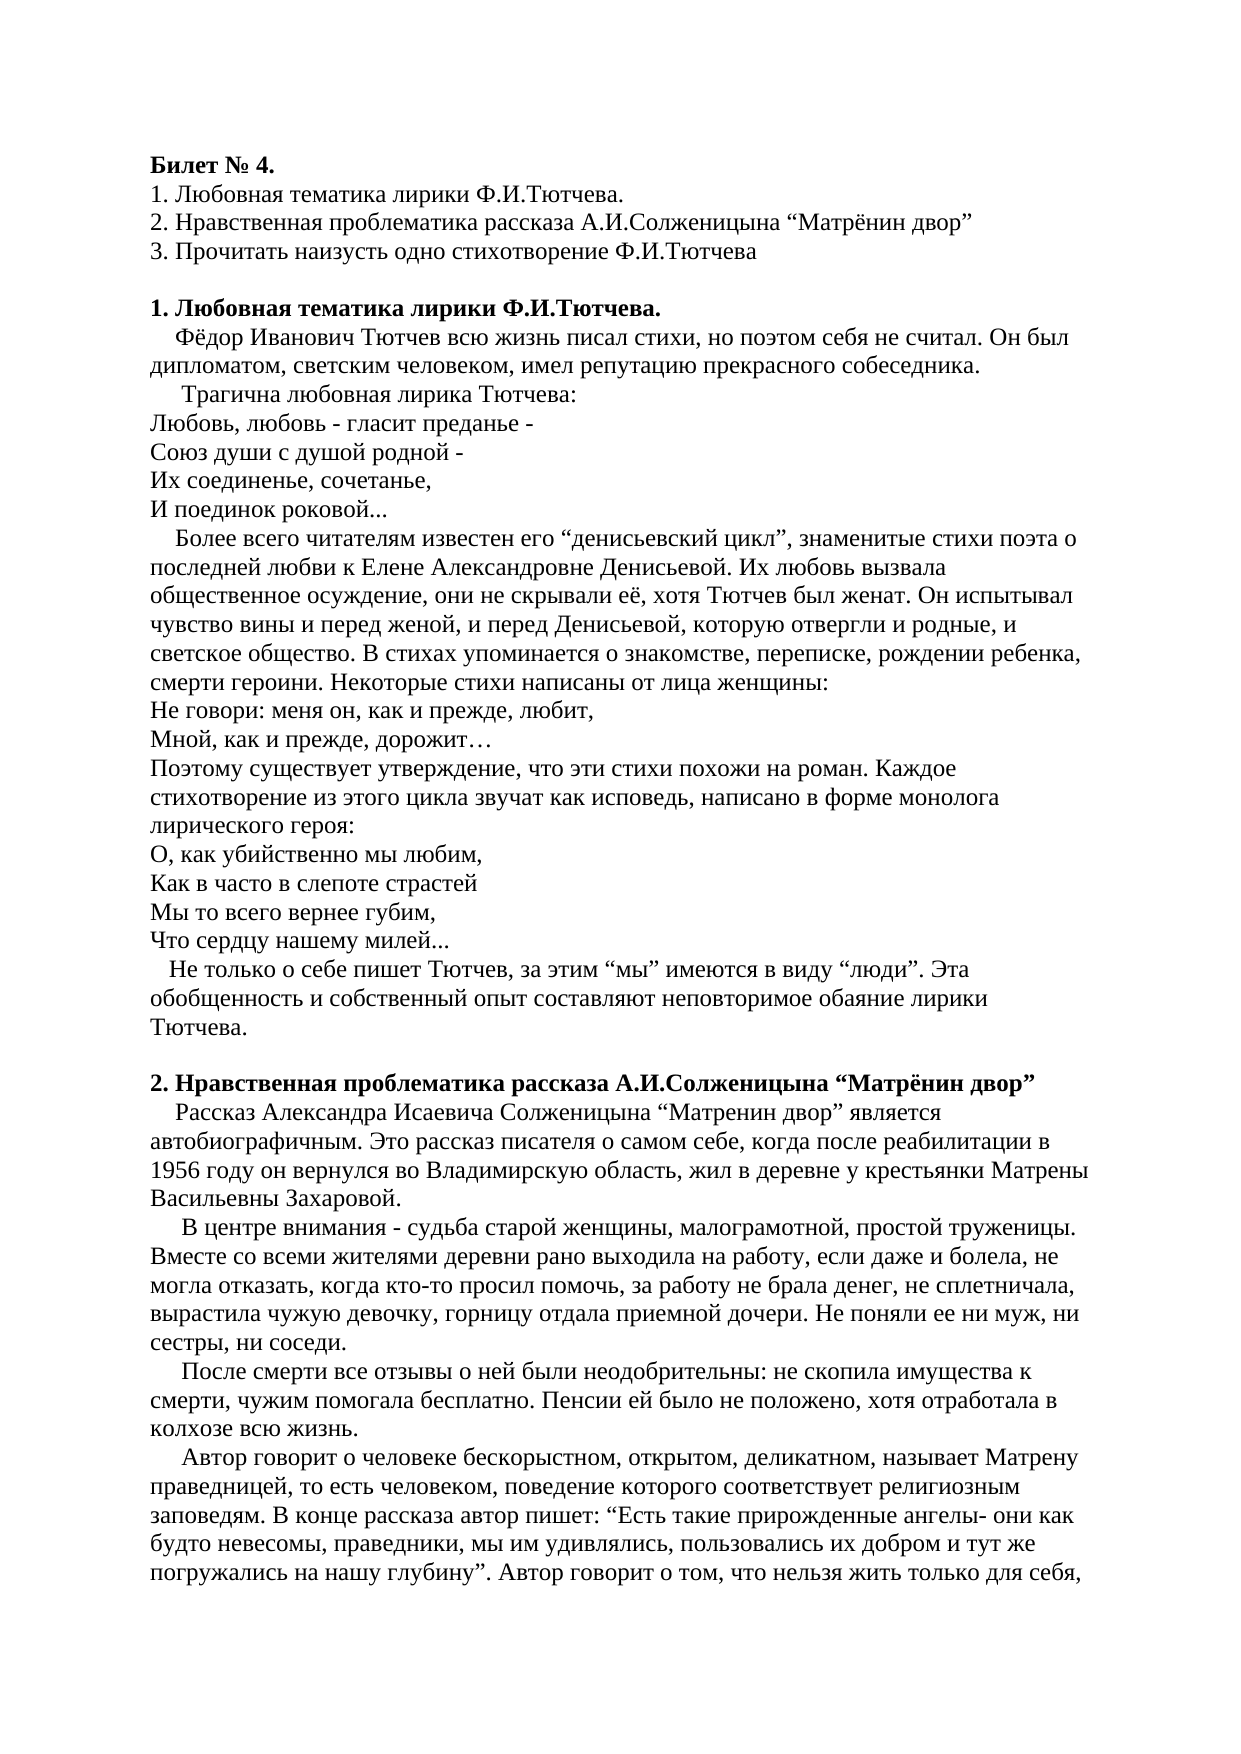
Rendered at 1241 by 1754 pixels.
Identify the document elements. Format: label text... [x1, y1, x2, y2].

text Билет № 4. 1. Любовная тематика лирики Ф.И.Тютчева. [150, 150, 1090, 207]
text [150, 207, 1090, 1586]
